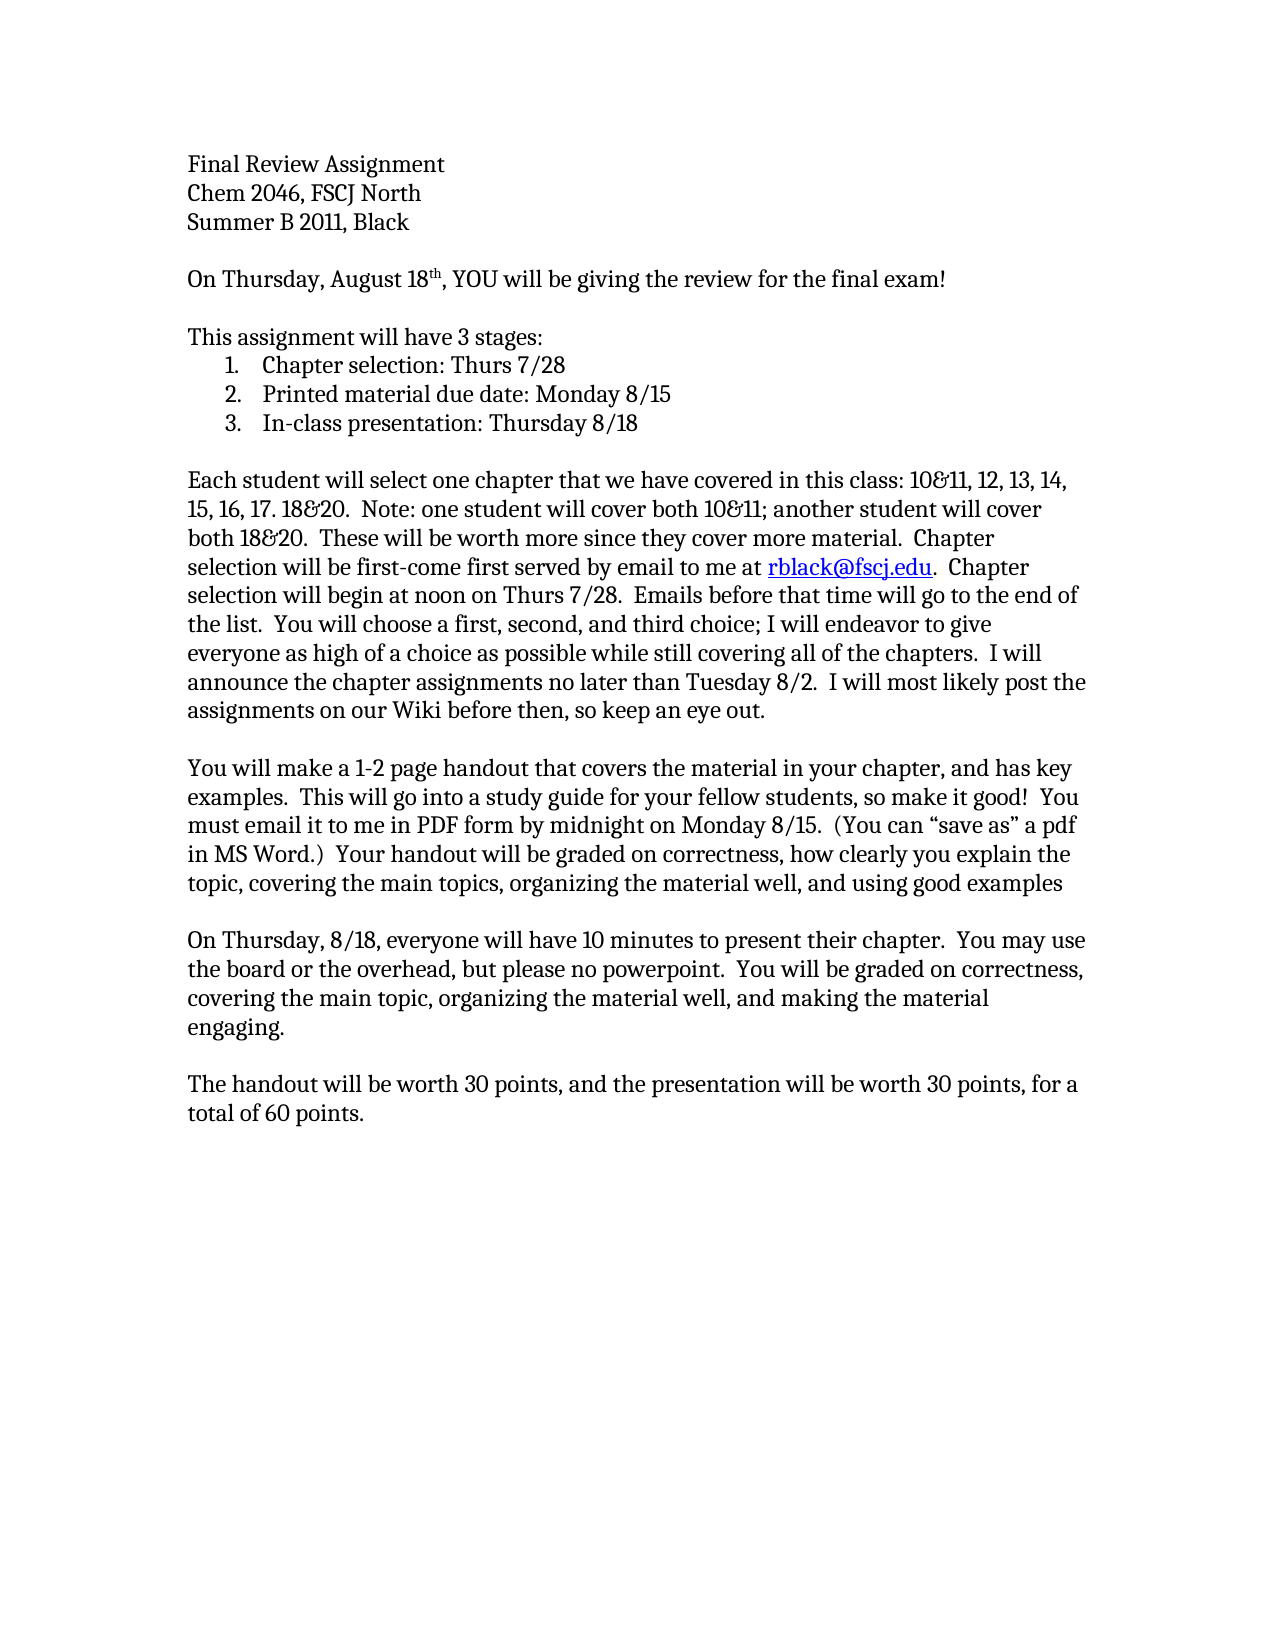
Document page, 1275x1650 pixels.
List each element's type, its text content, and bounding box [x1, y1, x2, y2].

text The handout will be worth 30 points, and the presentation will be worth 30 points, for a total of 60 points. [187, 1070, 1087, 1127]
text Chem 2046, FSCJ North [187, 179, 1087, 207]
text Each student will select one chapter that we have covered in this class: 10&11, 12, 13, 14, 15, 16, 17. 18&20. Note: one student will cover both 10&11; another student will cover both 18&20. These will be worth more since they cover more material. Chapter selection will be first-come first served by email to me at rblack@fscj.edu. Chapter selection will begin at noon on Thurs 7/28. Emails before that time will go to the end of the list. You will choose a first, second, and third choice; I will endeavor to give everyone as high of a choice as possible while still covering all of the chapters. I will announce the chapter assignments no later than Tuesday 8/2. I will most likely post the assignments on our Wiki before then, so keep an eye out. [187, 466, 1087, 725]
text Final Review Assignment [187, 150, 1087, 179]
text On Thursday, 8/18, everyone will have 10 minutes to present their chapter. You may use the board or the overhead, but please no powerpoint. You will be graded on correctness, covering the main topic, organizing the material well, and making the material engaging. [187, 926, 1087, 1041]
list Printed material due date: Monday 8/15 [225, 380, 1087, 409]
list Chapter selection: Thurs 7/28 [225, 351, 1087, 380]
text On Thursday, August 18th, YOU will be giving the review for the final exam! [187, 265, 1087, 294]
list In-class presentation: Thursday 8/18 [225, 409, 1087, 437]
text Summer B 2011, Black [187, 207, 1087, 236]
text This assignment will have 3 stages: [187, 322, 1087, 351]
text You will make a 1-2 page handout that covers the material in your chapter, and has key examples. This will go into a study guide for your fellow students, so make it good! You must email it to me in PDF form by midnight on Monday 8/15. (You can “save as” a pdf in MS Word.) Your handout will be graded on correctness, how clearly you explain the topic, covering the main topics, organizing the material well, and using good examples [187, 754, 1087, 897]
